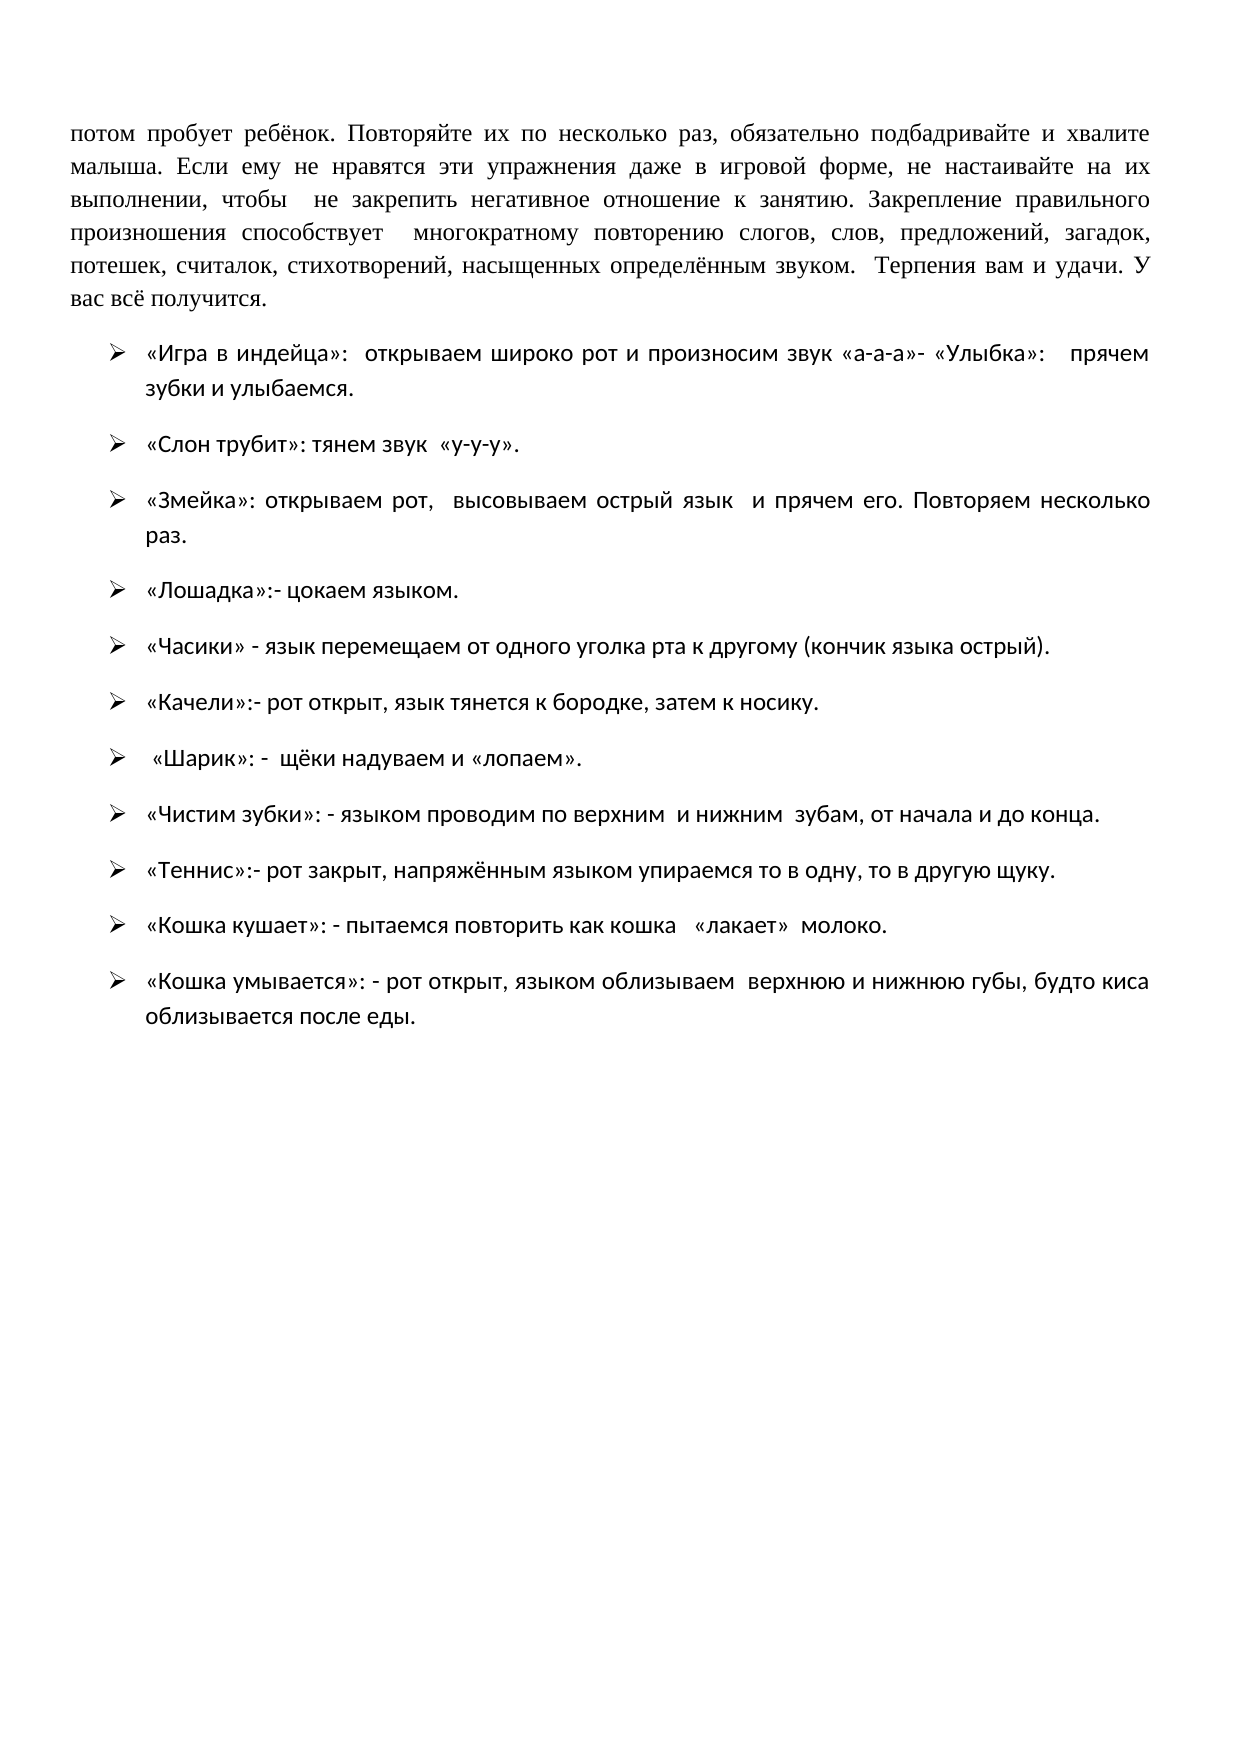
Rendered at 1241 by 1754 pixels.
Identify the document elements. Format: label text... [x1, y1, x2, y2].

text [70, 118, 1152, 312]
list «Игра в индейца»: открываем широко рот и произносим звук «а-а-а»- «Улыбка»: прячем зубки и улыбаемся. [108, 337, 1152, 403]
list «Змейка»: открываем рот, высовываем острый язык и прячем его. Повторяем несколько раз. [108, 484, 1152, 549]
list «Качели»:- рот открыт, язык тянется к бородке, затем к носику. [108, 686, 1152, 717]
list «Лошадка»:- цокаем языком. [108, 574, 1152, 605]
list «Шарик»: - щёки надуваем и «лопаем». [108, 742, 1152, 773]
list «Часики» - язык перемещаем от одного уголка рта к другому (кончик языка острый). [108, 630, 1152, 661]
list «Кошка кушает»: - пытаемся повторить как кошка «лакает» молоко. [108, 909, 1152, 940]
list «Слон трубит»: тянем звук «у-у-у». [108, 428, 1152, 458]
list «Кошка умывается»: - рот открыт, языком облизываем верхнюю и нижнюю губы, будто киса облизывается после еды. [108, 965, 1152, 1031]
list «Чистим зубки»: - языком проводим по верхним и нижним зубам, от начала и до конца. [108, 798, 1152, 828]
list «Теннис»:- рот закрыт, напряжённым языком упираемся то в одну, то в другую щуку. [108, 854, 1152, 884]
